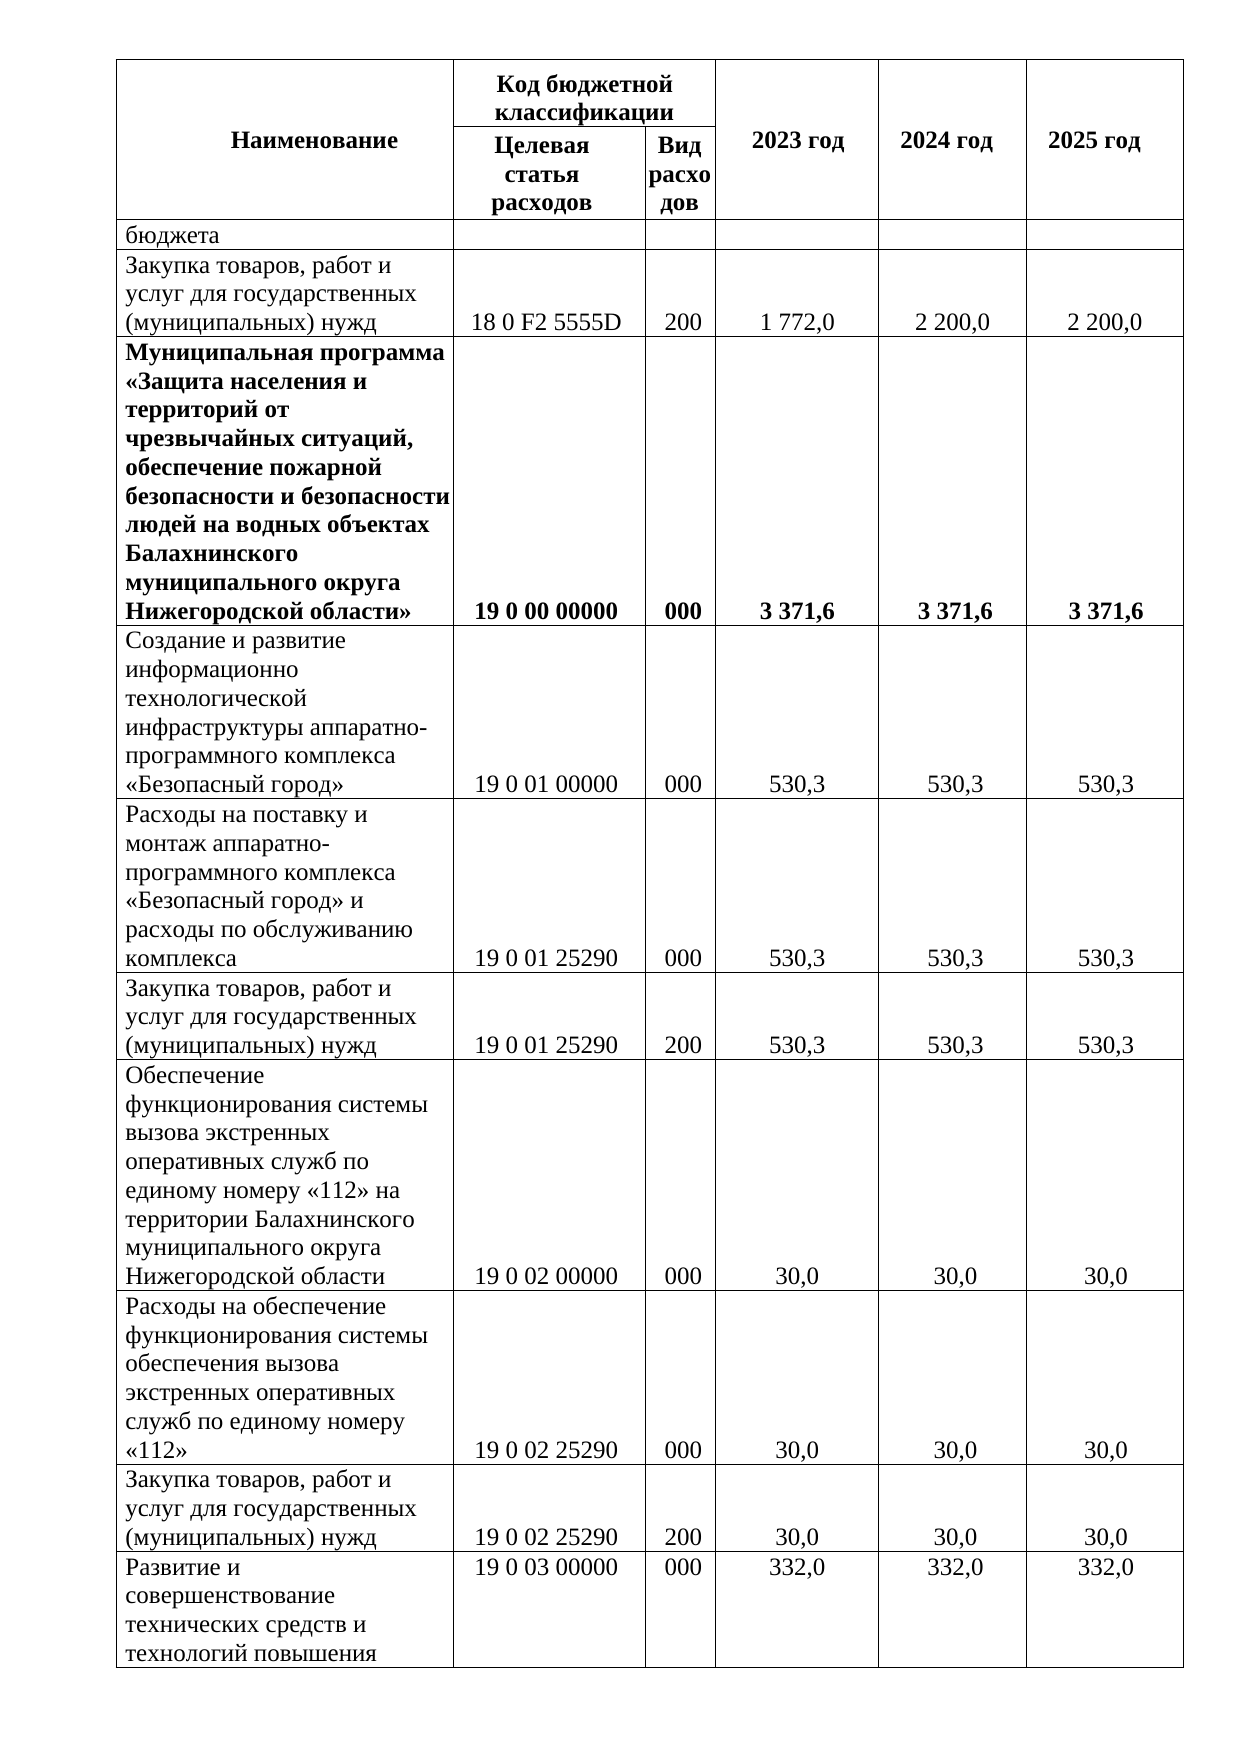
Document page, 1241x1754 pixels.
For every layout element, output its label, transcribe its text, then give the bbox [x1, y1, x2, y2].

table_header 2024 год [879, 60, 1026, 219]
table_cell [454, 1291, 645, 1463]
table_header 2025 год [1027, 60, 1183, 219]
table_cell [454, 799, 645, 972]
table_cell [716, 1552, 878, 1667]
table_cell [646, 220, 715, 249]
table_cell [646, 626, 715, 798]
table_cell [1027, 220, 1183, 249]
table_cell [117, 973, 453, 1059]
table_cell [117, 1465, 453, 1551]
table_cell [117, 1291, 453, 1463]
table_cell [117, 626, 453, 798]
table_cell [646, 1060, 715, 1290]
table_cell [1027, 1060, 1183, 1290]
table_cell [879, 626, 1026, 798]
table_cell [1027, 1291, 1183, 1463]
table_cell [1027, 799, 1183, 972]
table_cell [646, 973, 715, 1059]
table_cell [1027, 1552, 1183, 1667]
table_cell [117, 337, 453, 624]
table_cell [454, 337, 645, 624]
table_header Код бюджетной классификации [454, 60, 715, 126]
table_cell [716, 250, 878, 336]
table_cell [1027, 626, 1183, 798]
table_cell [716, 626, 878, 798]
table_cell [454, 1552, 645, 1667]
table_header Наименование [117, 60, 453, 219]
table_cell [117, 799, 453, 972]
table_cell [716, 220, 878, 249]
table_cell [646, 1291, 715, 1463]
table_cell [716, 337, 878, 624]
table_cell Целевая статья расходов [454, 127, 645, 219]
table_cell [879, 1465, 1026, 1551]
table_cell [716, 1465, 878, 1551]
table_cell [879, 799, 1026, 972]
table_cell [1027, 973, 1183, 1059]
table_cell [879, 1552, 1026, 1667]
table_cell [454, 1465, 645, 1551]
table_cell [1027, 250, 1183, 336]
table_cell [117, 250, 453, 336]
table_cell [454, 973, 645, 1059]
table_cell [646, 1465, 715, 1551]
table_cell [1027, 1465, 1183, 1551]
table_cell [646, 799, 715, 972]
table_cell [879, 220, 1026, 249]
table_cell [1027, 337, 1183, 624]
table_header 2023 год [716, 60, 878, 219]
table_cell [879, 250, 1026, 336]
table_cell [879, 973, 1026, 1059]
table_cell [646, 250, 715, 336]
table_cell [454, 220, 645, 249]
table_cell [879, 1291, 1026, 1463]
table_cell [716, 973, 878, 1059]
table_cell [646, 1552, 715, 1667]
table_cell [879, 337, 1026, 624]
table_cell Вид расходов [646, 127, 715, 219]
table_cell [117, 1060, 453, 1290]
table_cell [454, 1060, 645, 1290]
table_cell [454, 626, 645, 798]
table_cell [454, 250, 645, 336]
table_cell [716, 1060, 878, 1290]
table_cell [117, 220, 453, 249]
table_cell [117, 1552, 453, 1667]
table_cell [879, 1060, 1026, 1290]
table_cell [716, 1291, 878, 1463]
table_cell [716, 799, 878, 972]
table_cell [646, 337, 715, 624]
